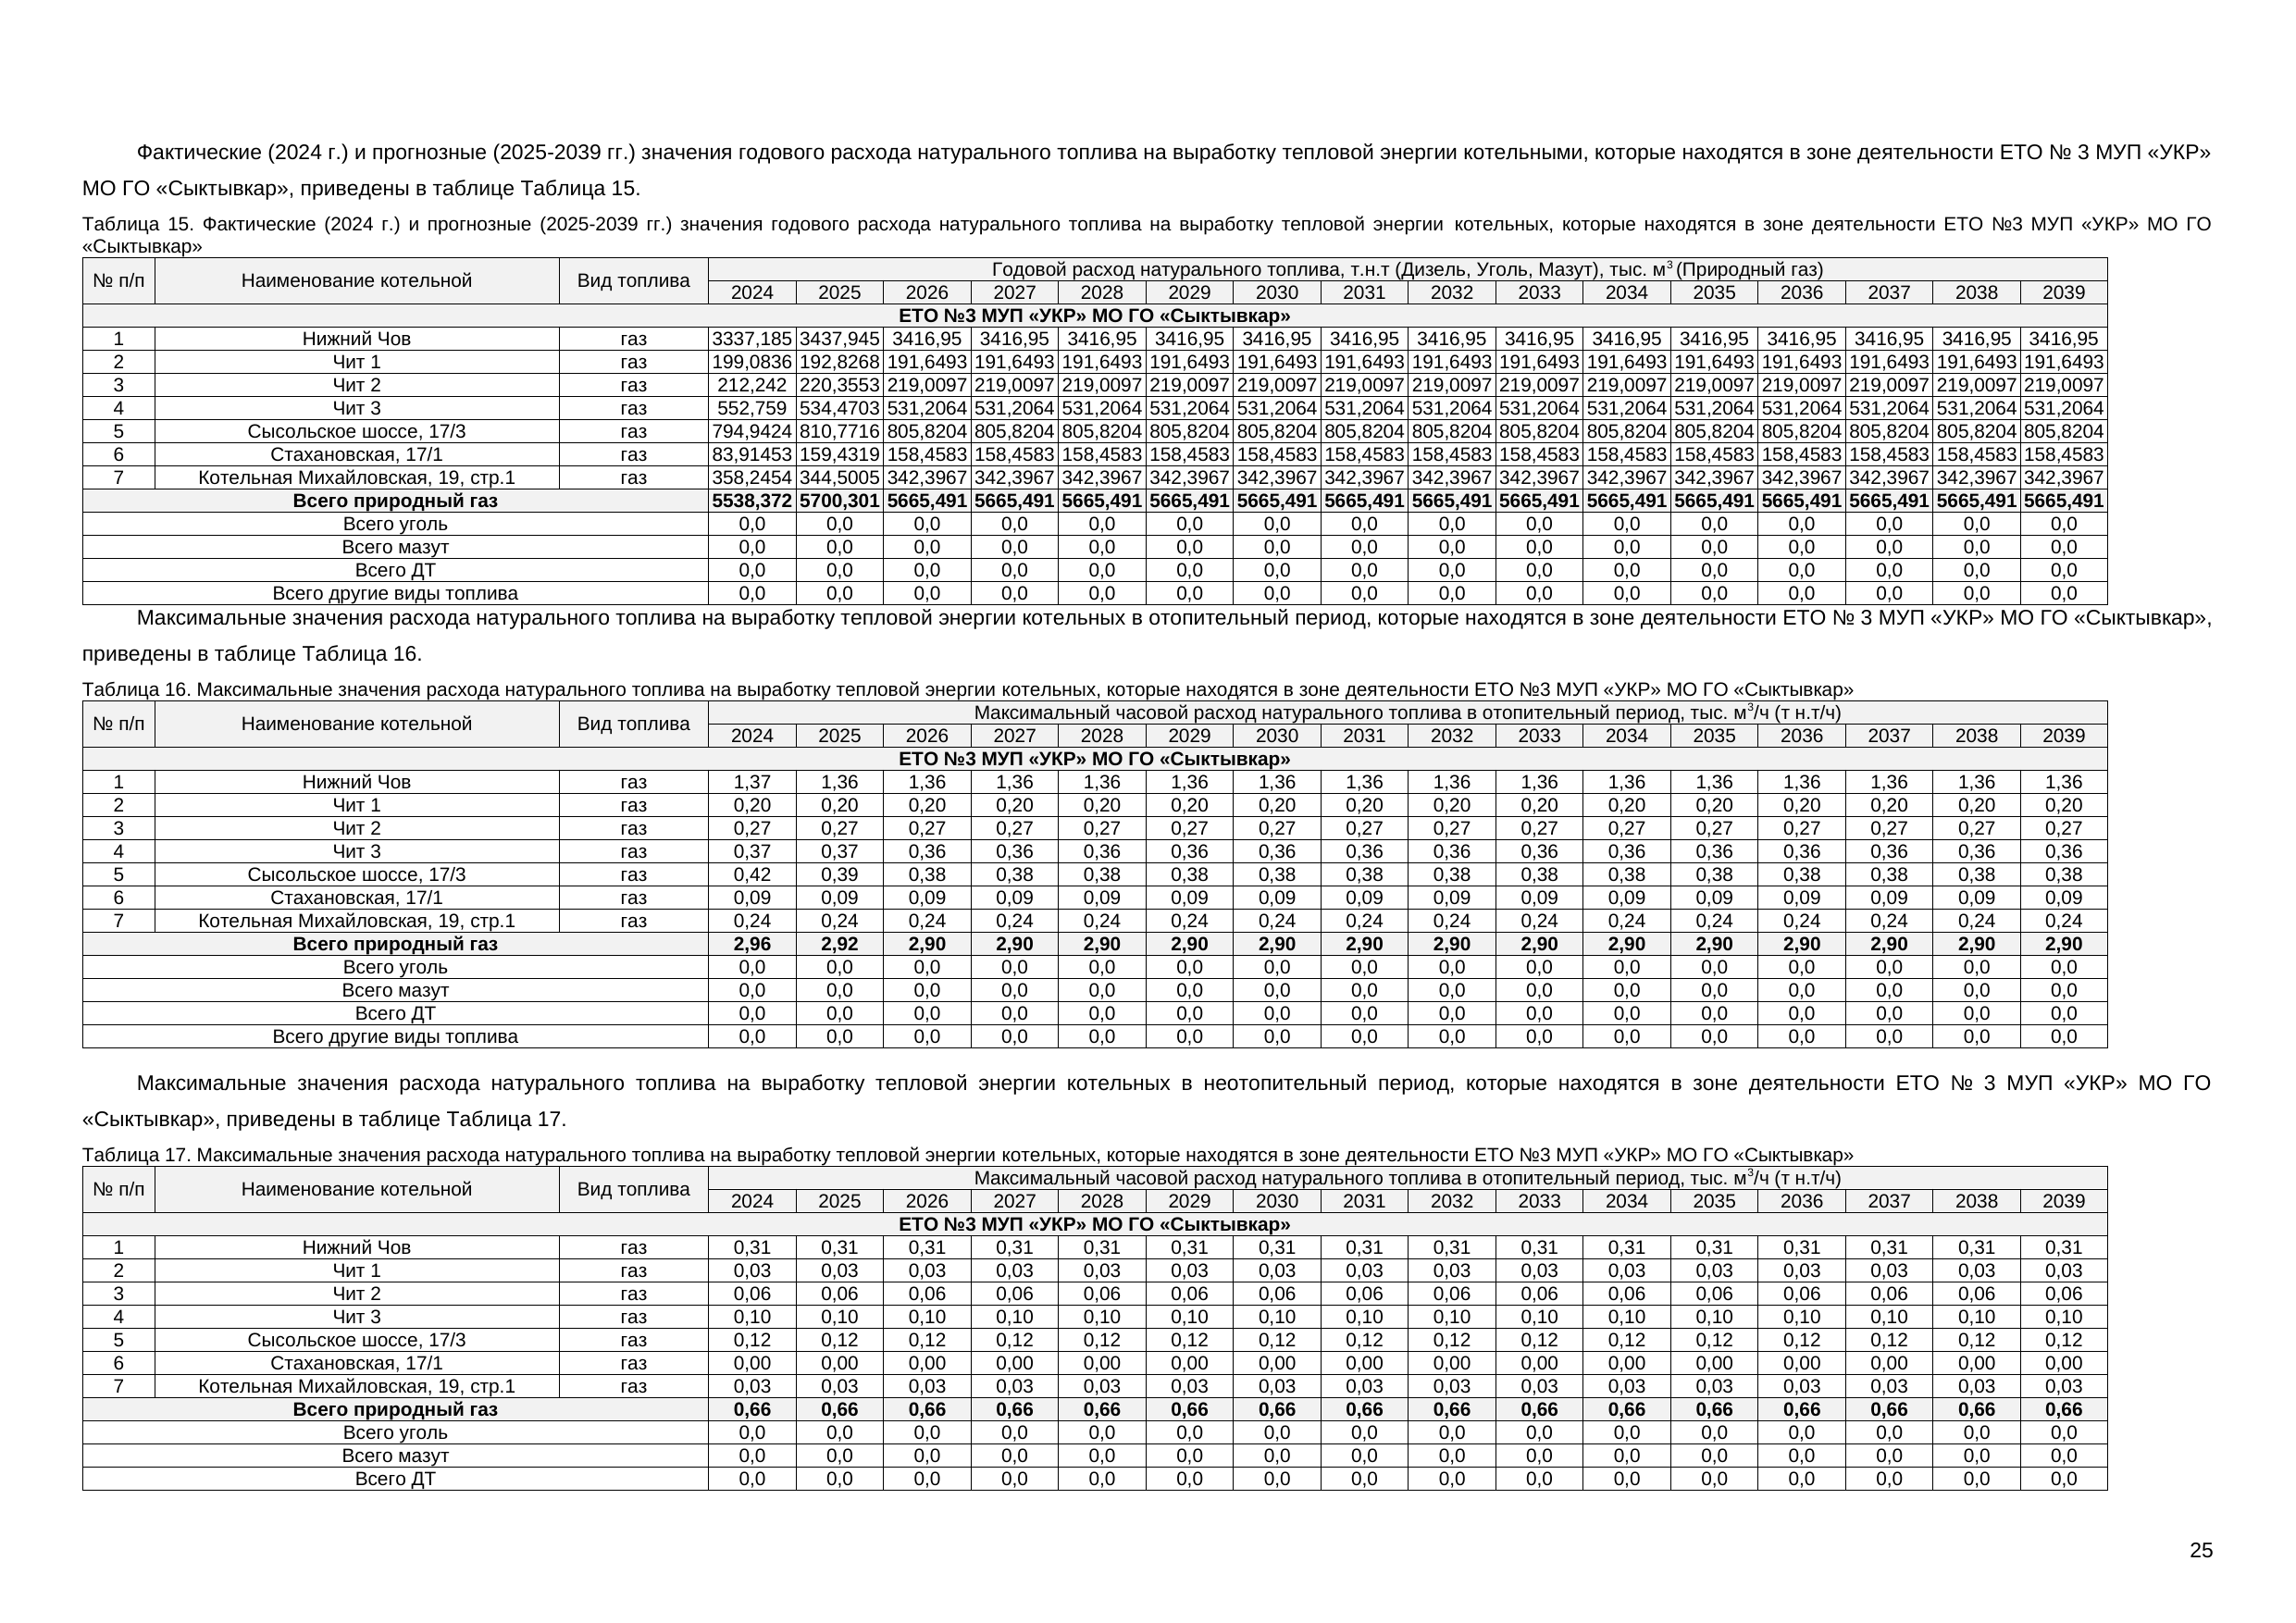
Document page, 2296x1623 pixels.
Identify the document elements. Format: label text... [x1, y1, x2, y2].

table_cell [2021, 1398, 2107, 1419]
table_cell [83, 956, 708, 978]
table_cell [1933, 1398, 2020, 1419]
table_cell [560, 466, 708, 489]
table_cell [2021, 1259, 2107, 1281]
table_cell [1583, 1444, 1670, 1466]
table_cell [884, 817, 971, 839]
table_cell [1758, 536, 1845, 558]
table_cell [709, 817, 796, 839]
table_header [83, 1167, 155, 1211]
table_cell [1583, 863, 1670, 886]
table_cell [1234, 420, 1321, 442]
text Максимальные значения расхода натурального топлива на выработку тепловой энергии котельных в отопительный период, которые находятся в зоне деятельности ЕТО № 3 МУП «УКР» МО ГО «Сыктывкар», приведены в таблице Таблица 16. [82, 605, 2214, 665]
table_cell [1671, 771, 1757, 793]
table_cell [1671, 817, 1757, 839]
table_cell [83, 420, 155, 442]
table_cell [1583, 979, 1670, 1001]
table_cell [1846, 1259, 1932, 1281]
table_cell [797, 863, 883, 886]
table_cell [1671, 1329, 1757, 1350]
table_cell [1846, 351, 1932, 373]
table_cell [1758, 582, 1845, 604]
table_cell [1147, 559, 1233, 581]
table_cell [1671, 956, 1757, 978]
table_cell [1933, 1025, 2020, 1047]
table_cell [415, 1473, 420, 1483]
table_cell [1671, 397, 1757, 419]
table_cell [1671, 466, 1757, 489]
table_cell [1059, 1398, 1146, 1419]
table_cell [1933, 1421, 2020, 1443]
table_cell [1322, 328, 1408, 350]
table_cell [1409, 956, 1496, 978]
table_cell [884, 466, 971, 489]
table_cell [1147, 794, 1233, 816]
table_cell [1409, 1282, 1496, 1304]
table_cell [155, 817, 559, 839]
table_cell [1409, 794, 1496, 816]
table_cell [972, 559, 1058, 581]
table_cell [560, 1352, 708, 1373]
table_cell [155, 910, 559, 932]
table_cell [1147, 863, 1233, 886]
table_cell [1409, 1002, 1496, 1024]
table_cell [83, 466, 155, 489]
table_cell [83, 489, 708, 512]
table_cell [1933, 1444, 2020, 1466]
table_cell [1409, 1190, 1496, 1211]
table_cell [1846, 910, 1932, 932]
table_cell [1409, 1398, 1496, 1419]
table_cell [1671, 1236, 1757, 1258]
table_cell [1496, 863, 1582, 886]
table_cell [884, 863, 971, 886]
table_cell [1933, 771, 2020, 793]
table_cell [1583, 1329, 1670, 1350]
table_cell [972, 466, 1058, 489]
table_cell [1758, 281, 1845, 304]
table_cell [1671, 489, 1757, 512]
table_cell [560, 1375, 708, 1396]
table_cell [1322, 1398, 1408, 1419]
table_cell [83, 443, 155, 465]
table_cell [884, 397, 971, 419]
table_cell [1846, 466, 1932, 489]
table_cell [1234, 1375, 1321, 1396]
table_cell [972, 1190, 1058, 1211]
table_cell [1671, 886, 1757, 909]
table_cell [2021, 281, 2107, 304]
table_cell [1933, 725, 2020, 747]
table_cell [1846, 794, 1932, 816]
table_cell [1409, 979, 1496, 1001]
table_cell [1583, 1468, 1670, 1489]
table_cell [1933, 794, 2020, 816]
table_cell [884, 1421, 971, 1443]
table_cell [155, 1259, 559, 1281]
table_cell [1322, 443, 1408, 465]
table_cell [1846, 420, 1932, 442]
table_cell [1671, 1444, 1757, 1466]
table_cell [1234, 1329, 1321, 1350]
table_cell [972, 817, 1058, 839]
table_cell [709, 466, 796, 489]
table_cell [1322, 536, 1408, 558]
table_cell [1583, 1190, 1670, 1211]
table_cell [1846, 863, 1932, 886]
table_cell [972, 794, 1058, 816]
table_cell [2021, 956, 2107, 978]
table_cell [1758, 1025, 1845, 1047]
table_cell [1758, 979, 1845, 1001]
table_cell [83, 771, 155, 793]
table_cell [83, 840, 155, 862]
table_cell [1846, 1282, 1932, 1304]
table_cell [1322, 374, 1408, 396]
text Таблица 16. Максимальные значения расхода натурального топлива на выработку тепловой энергии котельных, которые находятся в зоне деятельности ЕТО №3 МУП «УКР» МО ГО «Сыктывкар» [82, 678, 2214, 700]
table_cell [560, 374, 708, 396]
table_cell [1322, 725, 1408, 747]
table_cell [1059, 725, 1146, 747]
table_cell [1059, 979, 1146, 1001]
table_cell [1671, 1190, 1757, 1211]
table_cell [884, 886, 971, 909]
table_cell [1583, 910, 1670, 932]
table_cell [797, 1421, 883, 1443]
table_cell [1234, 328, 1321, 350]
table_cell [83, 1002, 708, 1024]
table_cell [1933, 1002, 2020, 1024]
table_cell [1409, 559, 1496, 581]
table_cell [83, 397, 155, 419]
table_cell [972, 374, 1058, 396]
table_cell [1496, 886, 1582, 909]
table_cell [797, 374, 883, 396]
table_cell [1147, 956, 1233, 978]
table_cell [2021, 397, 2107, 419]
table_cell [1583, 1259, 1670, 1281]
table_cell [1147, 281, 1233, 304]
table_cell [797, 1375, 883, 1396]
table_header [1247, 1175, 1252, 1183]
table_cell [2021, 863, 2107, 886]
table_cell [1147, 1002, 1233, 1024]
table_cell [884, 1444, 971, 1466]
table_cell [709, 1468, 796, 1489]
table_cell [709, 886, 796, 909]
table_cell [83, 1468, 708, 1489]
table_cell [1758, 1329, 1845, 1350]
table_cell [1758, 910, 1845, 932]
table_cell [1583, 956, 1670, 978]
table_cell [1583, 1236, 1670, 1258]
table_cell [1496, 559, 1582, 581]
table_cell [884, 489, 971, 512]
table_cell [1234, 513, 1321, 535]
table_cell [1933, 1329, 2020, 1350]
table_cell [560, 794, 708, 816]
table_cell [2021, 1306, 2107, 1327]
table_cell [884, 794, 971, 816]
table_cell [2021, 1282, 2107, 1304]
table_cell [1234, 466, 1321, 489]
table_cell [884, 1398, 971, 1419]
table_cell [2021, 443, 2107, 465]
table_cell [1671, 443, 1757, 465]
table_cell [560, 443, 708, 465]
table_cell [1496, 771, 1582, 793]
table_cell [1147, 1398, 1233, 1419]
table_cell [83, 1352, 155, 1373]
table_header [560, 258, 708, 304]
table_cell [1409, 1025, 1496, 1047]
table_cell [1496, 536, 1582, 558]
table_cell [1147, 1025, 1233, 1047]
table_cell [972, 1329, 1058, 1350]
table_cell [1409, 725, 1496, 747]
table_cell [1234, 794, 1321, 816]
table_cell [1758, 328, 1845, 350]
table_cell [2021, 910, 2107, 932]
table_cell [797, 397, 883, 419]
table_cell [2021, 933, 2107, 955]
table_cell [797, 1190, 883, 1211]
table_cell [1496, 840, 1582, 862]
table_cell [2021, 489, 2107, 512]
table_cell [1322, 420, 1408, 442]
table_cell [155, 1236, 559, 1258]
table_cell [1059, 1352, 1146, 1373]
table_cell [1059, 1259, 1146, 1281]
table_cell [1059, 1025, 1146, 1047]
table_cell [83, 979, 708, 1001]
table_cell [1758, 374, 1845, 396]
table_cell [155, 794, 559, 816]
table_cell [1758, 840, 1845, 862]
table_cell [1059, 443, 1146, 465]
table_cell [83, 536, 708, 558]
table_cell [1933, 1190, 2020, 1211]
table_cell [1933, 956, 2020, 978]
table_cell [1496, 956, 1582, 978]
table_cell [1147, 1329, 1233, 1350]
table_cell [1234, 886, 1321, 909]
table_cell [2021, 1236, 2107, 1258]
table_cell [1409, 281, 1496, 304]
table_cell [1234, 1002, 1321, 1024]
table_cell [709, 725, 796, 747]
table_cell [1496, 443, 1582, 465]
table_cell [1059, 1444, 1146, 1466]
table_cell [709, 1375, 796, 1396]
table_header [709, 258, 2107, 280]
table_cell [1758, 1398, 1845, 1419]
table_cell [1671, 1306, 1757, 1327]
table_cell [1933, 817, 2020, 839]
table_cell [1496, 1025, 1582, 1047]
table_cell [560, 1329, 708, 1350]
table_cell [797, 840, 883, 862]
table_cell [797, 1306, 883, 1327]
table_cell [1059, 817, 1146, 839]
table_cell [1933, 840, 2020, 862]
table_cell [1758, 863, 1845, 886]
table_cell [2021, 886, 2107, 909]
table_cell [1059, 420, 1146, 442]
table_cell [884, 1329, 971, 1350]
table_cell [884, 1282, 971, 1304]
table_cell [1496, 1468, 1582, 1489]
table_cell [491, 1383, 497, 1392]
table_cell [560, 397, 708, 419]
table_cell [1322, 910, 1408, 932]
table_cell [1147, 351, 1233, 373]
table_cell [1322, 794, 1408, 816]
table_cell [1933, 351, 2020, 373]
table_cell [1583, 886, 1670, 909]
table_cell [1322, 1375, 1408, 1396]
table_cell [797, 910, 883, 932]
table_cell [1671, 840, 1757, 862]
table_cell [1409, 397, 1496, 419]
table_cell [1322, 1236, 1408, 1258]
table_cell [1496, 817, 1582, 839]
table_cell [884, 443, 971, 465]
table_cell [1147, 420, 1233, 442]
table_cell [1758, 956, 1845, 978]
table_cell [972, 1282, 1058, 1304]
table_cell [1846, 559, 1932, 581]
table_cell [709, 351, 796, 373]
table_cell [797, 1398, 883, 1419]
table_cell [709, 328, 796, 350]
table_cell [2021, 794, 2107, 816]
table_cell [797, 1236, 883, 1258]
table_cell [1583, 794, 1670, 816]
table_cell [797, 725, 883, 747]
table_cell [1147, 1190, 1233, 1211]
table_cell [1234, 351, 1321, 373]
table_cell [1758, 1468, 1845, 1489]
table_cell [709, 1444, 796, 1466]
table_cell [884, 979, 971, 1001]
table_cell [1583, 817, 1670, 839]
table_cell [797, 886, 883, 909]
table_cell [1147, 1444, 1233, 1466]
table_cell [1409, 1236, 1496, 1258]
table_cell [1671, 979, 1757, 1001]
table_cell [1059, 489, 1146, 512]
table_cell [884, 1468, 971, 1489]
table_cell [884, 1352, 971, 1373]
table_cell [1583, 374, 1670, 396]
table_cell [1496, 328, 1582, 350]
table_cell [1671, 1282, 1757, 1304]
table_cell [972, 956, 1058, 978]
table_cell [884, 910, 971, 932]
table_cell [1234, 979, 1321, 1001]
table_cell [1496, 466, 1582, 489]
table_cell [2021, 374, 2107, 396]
text Таблица 15. Фактические (2024 г.) и прогнозные (2025-2039 гг.) значения годового расхода натурального топлива на выработку тепловой энергии котельных, которые находятся в зоне деятельности ЕТО №3 МУП «УКР» МО ГО «Сыктывкар» [82, 213, 2214, 257]
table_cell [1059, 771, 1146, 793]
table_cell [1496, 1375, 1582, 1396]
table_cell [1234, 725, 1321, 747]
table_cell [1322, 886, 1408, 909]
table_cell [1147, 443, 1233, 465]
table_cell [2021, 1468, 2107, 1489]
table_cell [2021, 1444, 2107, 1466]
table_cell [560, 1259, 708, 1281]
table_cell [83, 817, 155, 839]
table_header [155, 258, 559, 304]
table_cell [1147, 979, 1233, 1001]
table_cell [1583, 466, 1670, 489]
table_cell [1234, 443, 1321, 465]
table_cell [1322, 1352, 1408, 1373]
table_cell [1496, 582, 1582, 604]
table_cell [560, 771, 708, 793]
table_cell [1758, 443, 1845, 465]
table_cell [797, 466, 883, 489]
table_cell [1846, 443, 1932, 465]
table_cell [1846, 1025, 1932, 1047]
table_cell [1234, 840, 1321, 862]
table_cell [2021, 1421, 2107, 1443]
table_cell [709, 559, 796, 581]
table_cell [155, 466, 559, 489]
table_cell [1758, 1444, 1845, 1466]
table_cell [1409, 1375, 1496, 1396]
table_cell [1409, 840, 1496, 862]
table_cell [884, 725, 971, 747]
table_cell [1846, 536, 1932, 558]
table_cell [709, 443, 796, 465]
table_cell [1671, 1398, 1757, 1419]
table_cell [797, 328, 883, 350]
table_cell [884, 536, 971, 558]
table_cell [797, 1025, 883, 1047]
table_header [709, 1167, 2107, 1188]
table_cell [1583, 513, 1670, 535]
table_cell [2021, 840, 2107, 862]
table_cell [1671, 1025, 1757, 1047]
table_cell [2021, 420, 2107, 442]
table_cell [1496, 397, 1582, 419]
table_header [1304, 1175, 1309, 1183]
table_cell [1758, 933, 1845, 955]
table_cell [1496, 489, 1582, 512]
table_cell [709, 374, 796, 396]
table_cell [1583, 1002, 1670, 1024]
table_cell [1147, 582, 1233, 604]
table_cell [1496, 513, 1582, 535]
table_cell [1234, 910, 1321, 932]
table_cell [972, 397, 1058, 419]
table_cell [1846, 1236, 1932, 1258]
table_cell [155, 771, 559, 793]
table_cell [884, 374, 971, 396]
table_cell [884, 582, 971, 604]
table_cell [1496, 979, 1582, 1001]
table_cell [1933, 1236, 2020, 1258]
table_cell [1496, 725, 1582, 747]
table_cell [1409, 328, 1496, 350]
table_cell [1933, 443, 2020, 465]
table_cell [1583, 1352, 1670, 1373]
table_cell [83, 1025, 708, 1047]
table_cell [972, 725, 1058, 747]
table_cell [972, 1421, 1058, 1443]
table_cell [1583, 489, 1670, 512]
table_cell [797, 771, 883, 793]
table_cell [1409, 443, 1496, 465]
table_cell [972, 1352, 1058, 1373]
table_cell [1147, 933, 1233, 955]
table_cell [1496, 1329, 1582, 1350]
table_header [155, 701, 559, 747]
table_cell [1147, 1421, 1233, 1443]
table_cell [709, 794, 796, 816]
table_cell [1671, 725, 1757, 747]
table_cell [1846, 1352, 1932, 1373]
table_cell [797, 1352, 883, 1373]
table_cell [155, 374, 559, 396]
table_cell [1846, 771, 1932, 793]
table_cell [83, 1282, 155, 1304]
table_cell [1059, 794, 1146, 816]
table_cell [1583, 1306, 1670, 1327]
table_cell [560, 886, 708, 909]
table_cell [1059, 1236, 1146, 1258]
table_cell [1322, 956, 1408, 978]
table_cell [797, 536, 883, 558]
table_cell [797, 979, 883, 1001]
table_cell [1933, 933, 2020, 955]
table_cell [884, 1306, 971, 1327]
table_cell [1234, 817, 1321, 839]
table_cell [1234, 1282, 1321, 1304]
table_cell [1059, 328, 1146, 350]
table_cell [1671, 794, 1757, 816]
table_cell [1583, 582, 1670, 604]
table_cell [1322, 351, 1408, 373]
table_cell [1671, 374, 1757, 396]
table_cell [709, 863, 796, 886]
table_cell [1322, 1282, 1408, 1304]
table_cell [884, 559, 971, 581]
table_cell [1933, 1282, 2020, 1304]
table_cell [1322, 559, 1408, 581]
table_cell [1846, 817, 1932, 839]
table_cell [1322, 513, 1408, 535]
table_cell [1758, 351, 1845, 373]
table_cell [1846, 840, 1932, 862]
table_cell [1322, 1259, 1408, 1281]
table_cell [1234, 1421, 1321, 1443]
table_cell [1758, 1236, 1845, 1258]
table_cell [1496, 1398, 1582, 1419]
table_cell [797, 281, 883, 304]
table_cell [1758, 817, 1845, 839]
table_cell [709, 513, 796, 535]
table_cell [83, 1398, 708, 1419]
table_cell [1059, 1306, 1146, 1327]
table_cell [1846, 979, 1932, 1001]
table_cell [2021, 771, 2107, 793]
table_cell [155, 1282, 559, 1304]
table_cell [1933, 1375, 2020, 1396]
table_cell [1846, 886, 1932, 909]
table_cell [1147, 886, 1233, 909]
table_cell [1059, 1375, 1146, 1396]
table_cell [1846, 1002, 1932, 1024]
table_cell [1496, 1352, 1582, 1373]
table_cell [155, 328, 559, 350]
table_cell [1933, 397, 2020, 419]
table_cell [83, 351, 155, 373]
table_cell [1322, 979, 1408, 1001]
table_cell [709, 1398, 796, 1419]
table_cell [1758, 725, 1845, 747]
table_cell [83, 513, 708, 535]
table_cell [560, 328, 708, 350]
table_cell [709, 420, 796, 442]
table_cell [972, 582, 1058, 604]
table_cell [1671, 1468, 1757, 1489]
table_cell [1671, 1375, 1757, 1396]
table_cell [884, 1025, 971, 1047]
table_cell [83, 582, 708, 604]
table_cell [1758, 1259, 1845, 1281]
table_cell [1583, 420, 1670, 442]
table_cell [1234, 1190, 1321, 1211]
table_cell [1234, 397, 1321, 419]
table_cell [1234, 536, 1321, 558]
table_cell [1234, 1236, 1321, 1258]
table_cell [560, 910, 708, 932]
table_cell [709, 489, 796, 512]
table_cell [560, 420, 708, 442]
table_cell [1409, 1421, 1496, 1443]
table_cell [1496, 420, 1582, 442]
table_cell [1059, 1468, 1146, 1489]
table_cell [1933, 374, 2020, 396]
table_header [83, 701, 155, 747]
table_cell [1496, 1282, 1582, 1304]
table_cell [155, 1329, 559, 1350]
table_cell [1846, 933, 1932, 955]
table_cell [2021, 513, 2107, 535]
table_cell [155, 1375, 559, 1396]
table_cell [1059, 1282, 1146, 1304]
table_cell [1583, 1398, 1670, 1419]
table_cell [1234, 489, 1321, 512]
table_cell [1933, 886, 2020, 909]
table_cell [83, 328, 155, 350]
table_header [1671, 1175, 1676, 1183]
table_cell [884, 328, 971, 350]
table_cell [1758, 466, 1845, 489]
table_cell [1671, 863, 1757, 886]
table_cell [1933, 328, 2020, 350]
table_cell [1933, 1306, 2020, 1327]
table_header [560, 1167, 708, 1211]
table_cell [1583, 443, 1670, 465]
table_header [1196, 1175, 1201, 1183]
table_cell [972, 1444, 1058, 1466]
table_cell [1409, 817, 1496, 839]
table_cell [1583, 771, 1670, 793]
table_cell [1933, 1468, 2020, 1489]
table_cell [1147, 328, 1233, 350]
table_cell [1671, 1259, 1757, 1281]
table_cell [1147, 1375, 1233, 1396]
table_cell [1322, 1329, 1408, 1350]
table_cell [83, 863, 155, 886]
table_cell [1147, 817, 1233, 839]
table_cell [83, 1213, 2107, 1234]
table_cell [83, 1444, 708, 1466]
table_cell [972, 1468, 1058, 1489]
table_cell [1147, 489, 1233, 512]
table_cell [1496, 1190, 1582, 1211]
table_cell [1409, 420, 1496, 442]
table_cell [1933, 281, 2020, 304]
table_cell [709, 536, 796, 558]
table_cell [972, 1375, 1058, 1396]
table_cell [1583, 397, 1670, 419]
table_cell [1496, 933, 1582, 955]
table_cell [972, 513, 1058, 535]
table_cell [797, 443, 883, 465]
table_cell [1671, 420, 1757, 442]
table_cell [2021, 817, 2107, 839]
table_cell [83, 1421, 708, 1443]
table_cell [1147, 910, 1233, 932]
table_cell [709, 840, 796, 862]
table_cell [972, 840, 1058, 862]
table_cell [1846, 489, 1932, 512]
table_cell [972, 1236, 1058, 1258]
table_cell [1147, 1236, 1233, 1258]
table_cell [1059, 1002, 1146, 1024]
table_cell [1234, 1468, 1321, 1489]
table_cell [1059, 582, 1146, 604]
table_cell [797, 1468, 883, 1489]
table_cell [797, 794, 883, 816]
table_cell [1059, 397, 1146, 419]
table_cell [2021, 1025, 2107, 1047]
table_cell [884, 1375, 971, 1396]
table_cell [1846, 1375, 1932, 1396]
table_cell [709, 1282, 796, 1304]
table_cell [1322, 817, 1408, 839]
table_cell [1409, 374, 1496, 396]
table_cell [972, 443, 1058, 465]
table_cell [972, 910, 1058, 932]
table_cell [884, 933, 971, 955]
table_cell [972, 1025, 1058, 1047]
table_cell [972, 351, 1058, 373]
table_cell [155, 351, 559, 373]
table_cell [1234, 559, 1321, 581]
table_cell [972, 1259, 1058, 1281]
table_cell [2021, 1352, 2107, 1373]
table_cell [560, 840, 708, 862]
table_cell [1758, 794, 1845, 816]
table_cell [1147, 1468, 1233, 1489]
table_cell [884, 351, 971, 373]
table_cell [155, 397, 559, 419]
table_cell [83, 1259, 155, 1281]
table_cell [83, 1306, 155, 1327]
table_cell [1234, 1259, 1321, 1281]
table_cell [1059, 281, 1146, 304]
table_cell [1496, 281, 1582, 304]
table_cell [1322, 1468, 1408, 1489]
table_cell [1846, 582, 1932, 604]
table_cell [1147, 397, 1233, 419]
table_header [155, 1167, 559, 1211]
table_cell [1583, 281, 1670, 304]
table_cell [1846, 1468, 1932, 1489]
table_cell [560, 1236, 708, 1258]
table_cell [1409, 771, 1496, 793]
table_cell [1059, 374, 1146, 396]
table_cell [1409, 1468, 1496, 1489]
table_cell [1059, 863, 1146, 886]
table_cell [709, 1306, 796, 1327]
text Таблица 17. Максимальные значения расхода натурального топлива на выработку тепловой энергии котельных, которые находятся в зоне деятельности ЕТО №3 МУП «УКР» МО ГО «Сыктывкар» [82, 1144, 2214, 1165]
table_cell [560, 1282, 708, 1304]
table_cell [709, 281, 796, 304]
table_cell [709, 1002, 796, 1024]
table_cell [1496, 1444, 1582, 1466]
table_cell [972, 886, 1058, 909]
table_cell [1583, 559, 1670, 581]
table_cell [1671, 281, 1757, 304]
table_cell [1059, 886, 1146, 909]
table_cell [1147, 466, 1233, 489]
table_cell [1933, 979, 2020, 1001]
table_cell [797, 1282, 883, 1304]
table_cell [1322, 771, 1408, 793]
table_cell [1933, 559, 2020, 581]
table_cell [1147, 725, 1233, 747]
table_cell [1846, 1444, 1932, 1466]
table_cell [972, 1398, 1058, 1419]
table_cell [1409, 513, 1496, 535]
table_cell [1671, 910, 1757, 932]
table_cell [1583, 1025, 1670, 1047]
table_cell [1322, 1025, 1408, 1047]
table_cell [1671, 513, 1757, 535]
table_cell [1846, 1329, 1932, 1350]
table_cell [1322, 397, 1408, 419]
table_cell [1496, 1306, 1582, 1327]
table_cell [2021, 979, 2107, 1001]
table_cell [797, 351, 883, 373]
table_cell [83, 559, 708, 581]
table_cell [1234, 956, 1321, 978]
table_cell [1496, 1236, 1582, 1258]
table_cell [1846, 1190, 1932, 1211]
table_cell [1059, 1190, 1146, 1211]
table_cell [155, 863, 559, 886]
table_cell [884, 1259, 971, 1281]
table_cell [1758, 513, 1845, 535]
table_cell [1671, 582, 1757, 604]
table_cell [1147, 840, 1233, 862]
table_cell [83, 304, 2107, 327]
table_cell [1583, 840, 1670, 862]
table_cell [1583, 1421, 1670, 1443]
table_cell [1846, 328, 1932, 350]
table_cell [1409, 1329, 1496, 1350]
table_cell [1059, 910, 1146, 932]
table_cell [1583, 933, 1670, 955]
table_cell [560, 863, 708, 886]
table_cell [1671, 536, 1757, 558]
text Максимальные значения расхода натурального топлива на выработку тепловой энергии котельных в неотопительный период, которые находятся в зоне деятельности ЕТО № 3 МУП «УКР» МО ГО «Сыктывкар», приведены в таблице Таблица 17. [82, 1071, 2214, 1131]
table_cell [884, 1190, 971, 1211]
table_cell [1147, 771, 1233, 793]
text Фактические (2024 г.) и прогнозные (2025-2039 гг.) значения годового расхода натурального топлива на выработку тепловой энергии котельными, которые находятся в зоне деятельности ЕТО № 3 МУП «УКР» МО ГО «Сыктывкар», приведены в таблице Таблица 15. [82, 140, 2214, 201]
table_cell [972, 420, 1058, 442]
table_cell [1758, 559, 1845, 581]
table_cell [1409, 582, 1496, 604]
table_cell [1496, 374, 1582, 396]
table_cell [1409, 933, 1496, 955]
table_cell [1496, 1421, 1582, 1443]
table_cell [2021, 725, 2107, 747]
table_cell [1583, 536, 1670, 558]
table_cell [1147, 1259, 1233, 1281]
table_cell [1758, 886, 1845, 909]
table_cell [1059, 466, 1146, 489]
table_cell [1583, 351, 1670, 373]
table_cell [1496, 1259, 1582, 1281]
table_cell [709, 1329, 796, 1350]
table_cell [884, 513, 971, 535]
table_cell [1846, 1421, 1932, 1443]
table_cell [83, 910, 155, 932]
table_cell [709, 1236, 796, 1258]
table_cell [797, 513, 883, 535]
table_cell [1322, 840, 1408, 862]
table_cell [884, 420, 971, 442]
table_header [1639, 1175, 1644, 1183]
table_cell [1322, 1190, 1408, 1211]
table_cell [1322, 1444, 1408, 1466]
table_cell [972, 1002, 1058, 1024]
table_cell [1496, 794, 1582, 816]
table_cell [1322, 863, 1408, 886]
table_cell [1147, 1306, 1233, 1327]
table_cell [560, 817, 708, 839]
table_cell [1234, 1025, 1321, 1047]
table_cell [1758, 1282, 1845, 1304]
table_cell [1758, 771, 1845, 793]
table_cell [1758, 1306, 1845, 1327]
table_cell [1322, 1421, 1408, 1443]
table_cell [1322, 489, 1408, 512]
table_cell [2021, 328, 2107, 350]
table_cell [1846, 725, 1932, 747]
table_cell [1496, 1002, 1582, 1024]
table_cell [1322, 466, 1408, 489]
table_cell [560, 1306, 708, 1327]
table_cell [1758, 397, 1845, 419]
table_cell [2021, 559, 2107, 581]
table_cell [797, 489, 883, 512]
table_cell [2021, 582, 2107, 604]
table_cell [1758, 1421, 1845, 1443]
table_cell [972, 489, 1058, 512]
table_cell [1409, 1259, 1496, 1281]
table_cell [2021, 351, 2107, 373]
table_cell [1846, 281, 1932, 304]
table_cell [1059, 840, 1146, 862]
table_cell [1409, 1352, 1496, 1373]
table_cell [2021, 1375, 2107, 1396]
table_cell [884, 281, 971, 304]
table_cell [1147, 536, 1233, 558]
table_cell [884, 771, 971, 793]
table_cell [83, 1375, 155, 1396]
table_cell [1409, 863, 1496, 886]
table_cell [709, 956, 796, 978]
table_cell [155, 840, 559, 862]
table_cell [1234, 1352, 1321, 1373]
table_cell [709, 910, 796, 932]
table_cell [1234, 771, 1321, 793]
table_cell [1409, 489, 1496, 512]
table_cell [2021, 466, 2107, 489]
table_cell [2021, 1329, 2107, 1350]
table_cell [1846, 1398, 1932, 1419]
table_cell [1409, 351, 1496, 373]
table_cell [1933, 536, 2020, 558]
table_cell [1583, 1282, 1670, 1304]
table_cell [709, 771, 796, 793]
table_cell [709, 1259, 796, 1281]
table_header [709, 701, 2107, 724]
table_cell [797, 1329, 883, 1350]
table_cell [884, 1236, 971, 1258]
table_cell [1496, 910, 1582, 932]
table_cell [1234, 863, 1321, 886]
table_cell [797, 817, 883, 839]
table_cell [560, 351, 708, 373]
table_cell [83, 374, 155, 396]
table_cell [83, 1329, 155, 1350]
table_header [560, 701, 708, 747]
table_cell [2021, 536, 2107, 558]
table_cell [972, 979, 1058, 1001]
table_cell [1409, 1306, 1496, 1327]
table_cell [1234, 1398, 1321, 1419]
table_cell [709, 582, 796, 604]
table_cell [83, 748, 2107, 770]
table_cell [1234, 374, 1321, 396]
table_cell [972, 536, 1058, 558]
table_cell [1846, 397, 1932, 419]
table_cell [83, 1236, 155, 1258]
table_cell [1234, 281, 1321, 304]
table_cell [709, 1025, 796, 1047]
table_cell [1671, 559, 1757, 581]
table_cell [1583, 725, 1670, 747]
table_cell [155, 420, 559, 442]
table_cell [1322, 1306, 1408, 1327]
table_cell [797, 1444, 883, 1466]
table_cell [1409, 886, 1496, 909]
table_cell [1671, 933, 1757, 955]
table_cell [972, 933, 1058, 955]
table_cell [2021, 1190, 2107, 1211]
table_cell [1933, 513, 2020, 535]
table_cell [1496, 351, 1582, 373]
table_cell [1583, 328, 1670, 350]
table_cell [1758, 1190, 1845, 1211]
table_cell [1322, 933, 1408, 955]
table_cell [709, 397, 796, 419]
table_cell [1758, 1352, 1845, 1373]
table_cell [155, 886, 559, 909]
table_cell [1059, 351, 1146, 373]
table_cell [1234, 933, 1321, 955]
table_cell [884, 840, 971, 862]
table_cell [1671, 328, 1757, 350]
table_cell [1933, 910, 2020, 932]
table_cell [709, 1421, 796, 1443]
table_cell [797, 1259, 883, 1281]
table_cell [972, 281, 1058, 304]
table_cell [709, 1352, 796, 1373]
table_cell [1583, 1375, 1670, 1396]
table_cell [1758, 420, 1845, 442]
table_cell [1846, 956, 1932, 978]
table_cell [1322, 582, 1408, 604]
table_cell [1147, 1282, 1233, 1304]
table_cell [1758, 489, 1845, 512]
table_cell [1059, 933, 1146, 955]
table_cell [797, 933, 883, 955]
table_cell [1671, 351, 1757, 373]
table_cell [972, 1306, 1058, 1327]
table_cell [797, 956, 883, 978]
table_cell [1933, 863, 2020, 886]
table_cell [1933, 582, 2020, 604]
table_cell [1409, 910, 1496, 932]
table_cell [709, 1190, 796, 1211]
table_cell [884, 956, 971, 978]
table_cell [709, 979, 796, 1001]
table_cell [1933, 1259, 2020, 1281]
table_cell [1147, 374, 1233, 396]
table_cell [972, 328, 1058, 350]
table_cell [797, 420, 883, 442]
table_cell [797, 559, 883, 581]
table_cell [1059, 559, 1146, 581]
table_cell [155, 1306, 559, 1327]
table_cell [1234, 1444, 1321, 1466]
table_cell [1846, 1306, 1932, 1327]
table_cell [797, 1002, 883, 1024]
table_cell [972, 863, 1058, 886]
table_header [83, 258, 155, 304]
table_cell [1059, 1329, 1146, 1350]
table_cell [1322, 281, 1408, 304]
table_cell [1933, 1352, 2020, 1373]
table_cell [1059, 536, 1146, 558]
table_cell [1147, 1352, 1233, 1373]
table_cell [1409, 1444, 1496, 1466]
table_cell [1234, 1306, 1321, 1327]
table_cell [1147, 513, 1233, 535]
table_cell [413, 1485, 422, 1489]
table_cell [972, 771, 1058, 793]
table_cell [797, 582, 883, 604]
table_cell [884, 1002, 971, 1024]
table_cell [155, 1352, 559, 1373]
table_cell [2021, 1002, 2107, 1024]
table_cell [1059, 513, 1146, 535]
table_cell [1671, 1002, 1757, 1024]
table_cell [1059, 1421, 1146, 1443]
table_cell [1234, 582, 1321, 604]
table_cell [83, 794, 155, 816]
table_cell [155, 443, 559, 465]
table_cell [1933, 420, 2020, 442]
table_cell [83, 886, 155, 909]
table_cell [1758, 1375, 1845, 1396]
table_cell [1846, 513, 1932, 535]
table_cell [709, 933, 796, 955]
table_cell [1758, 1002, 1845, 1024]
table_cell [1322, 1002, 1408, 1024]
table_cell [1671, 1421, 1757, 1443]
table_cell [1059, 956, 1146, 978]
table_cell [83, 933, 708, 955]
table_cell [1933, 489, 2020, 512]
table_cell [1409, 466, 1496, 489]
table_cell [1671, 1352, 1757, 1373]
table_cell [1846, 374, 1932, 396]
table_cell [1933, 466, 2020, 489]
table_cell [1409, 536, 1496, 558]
